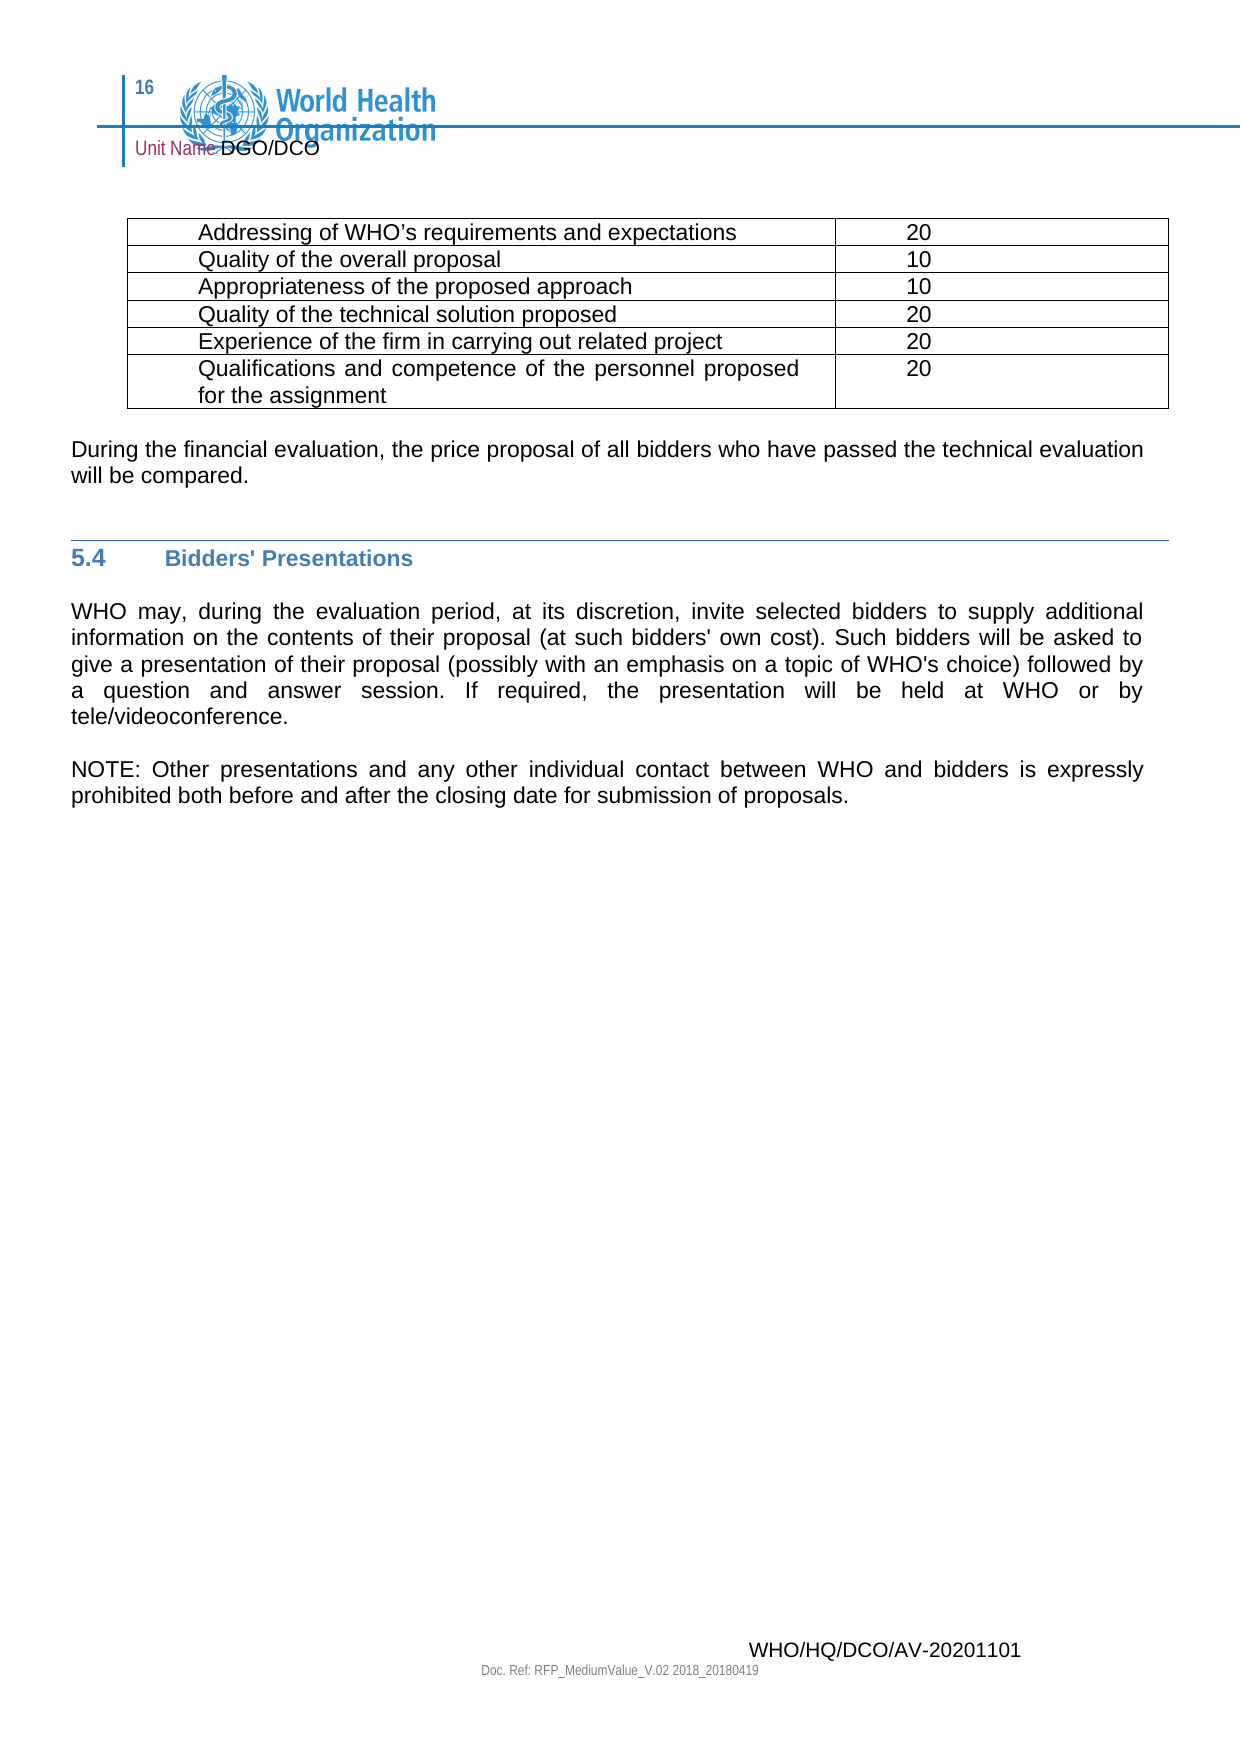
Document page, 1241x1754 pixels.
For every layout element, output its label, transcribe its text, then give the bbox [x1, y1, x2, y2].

table_header Addressing of WHO’s requirements and expectations [128, 219, 835, 245]
text During the financial evaluation, the price proposal of all bidders who have passed the technical evaluation will be compared. [71, 436, 1144, 488]
text WHO may, during the evaluation period, at its discretion, invite selected bidders to supply additional information on the contents of their proposal (at such bidders' own cost). Such bidders will be asked to give a presentation of their proposal (possibly with an emphasis on a topic of WHO's choice) followed by a question and answer session. If required, the presentation will be held at WHO or by tele/videoconference. [71, 598, 1144, 729]
table_cell Appropriateness of the proposed approach [128, 273, 835, 299]
picture [180, 128, 435, 154]
table_cell 10 [836, 246, 1168, 272]
table_cell Quality of the technical solution proposed [128, 301, 835, 327]
table_cell Qualifications and competence of the personnel proposed for the assignment [128, 355, 835, 408]
table_cell 20 [836, 328, 1168, 354]
table_header 20 [836, 219, 1168, 245]
picture [277, 142, 285, 153]
picture [224, 142, 232, 153]
picture [180, 75, 435, 125]
table_cell 20 [836, 301, 1168, 327]
table_cell 20 [836, 355, 1168, 408]
table_cell 10 [836, 273, 1168, 299]
table_cell Quality of the overall proposal [128, 246, 835, 272]
table_cell Experience of the firm in carrying out related project [128, 328, 835, 354]
picture [306, 142, 316, 154]
text NOTE: Other presentations and any other individual contact between WHO and bidders is expressly prohibited both before and after the closing date for submission of proposals. [71, 756, 1144, 809]
subtitle Bidders' Presentations [71, 541, 1169, 571]
picture [254, 142, 264, 154]
